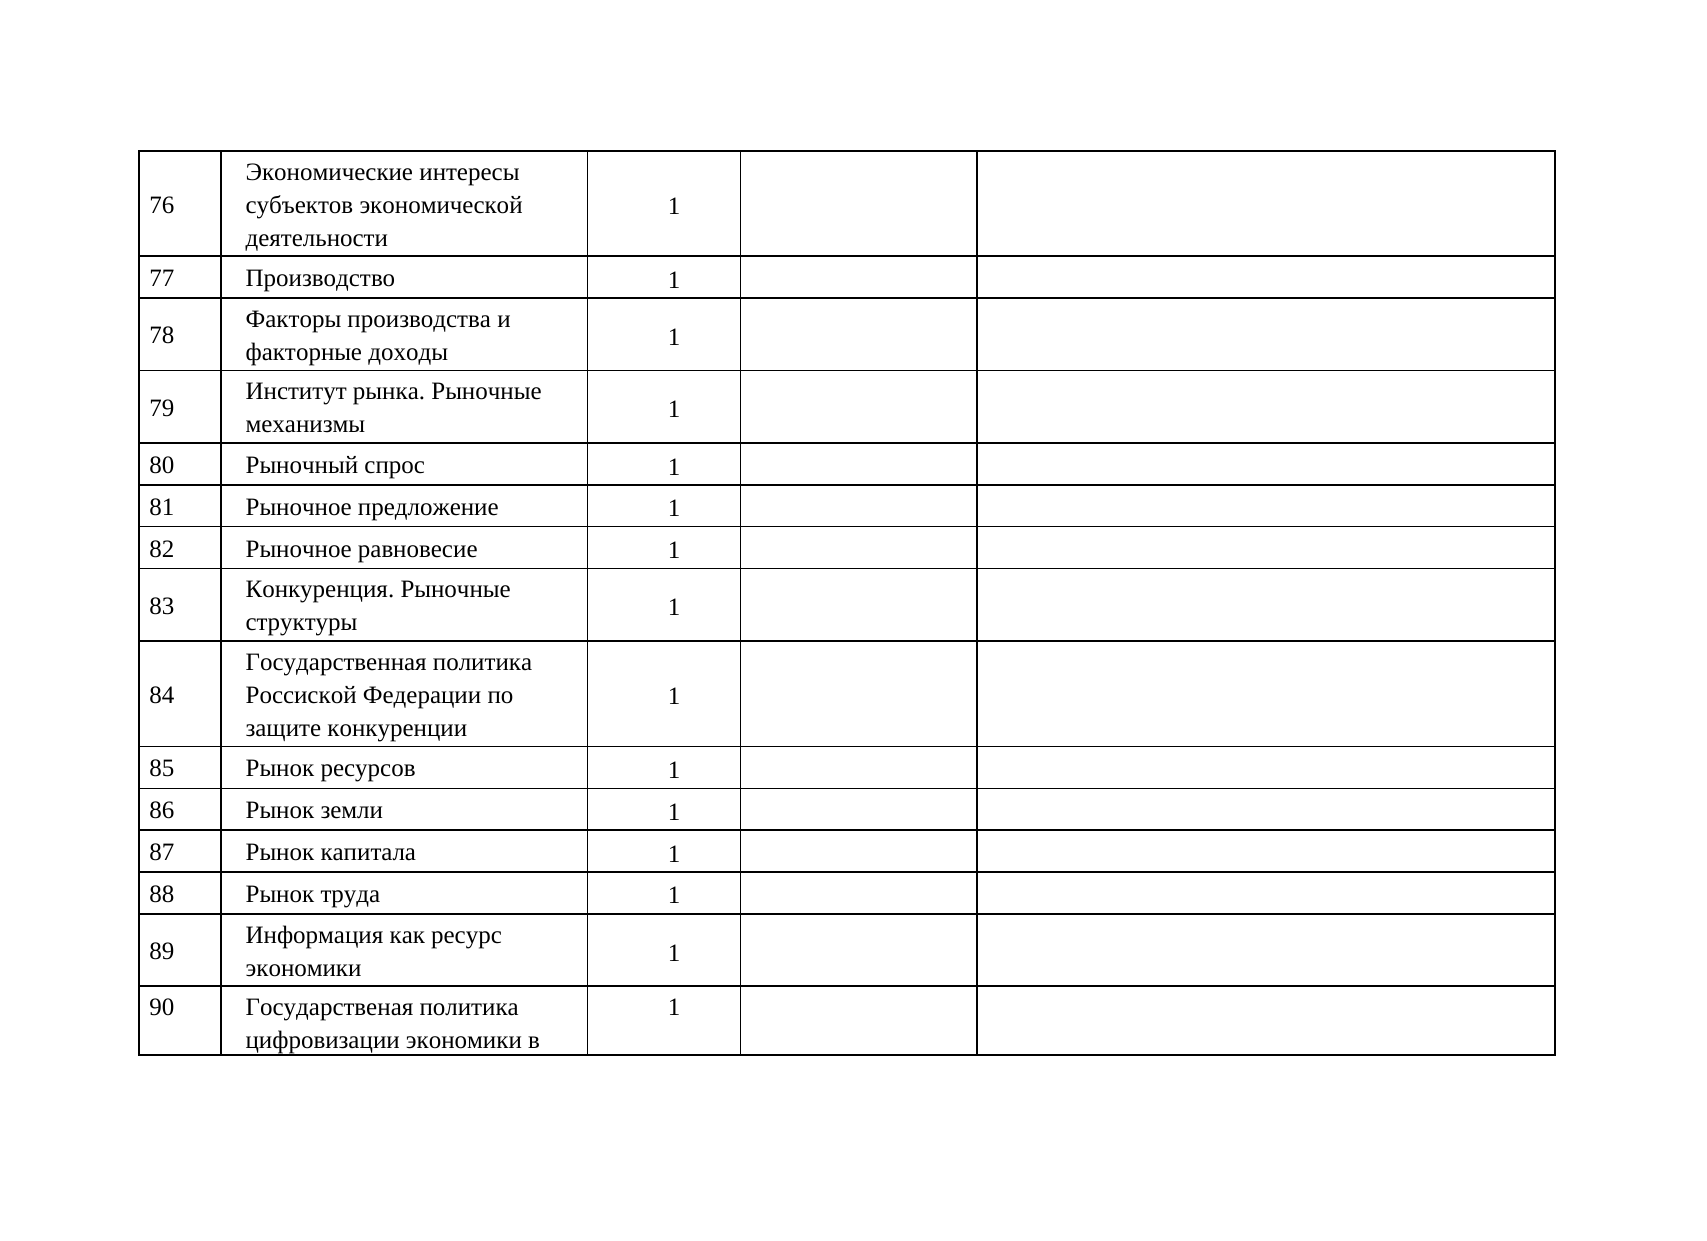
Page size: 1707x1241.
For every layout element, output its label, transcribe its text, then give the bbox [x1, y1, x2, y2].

table_cell 1 [588, 569, 740, 640]
table_cell Экономические интересы субъектов экономической деятельности [222, 152, 587, 255]
table_cell [978, 444, 1554, 484]
table_cell [741, 747, 976, 787]
table_cell [978, 527, 1554, 568]
table_cell 1 [588, 257, 740, 297]
table_cell Рыночный спрос [222, 444, 587, 484]
table_cell 83 [140, 569, 220, 640]
table_cell [741, 527, 976, 568]
table_cell [741, 257, 976, 297]
table_cell 76 [140, 152, 220, 255]
table_cell 1 [588, 642, 740, 746]
table_cell [978, 642, 1554, 746]
table_cell 1 [588, 987, 740, 1054]
table_cell Рыночное предложение [222, 486, 587, 526]
table_cell [978, 789, 1554, 829]
table_cell Институт рынка. Рыночные механизмы [222, 371, 587, 442]
table_cell [741, 444, 976, 484]
table_cell [741, 987, 976, 1054]
table_cell [741, 152, 976, 255]
table_cell Рынок ресурсов [222, 747, 587, 787]
table_cell 1 [588, 873, 740, 913]
table_cell Информация как ресурс экономики [222, 915, 587, 985]
table_cell [978, 915, 1554, 985]
table_cell 77 [140, 257, 220, 297]
table_cell 89 [140, 915, 220, 985]
table_cell 90 [140, 987, 220, 1054]
table_cell [741, 371, 976, 442]
table_cell [978, 486, 1554, 526]
table_cell 86 [140, 789, 220, 829]
table_cell Производство [222, 257, 587, 297]
table_cell [741, 789, 976, 829]
table_cell Рыночное равновесие [222, 527, 587, 568]
table_cell 1 [588, 831, 740, 871]
table_cell Государственная политика Россиской Федерации по защите конкуренции [222, 642, 587, 746]
table_cell Рынок труда [222, 873, 587, 913]
table_cell [978, 257, 1554, 297]
table_cell 1 [588, 915, 740, 985]
table_cell 84 [140, 642, 220, 746]
table_cell [978, 987, 1554, 1054]
table_cell 82 [140, 527, 220, 568]
table_cell [741, 642, 976, 746]
table_cell Факторы производства и факторные доходы [222, 299, 587, 370]
table_cell 80 [140, 444, 220, 484]
table_cell 1 [588, 486, 740, 526]
table_cell [741, 831, 976, 871]
table_cell Конкуренция. Рыночные структуры [222, 569, 587, 640]
table_cell [741, 873, 976, 913]
table_cell 81 [140, 486, 220, 526]
table_cell 1 [588, 152, 740, 255]
table_cell [741, 915, 976, 985]
table_cell [741, 486, 976, 526]
table_cell 1 [588, 299, 740, 370]
table_cell 79 [140, 371, 220, 442]
table_cell [741, 569, 976, 640]
table_cell Рынок капитала [222, 831, 587, 871]
table_cell [978, 152, 1554, 255]
table_cell [978, 371, 1554, 442]
table_cell [978, 299, 1554, 370]
table_cell [978, 569, 1554, 640]
table_cell 1 [588, 371, 740, 442]
table_cell 1 [588, 747, 740, 787]
table_cell [978, 747, 1554, 787]
table_cell 87 [140, 831, 220, 871]
table_cell [978, 831, 1554, 871]
table_cell 1 [588, 789, 740, 829]
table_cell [222, 987, 587, 1054]
table_cell 78 [140, 299, 220, 370]
table_cell 88 [140, 873, 220, 913]
table_cell Рынок земли [222, 789, 587, 829]
table_cell 1 [588, 527, 740, 568]
table_cell [741, 299, 976, 370]
table_cell 1 [588, 444, 740, 484]
table_cell [978, 873, 1554, 913]
table_cell 85 [140, 747, 220, 787]
